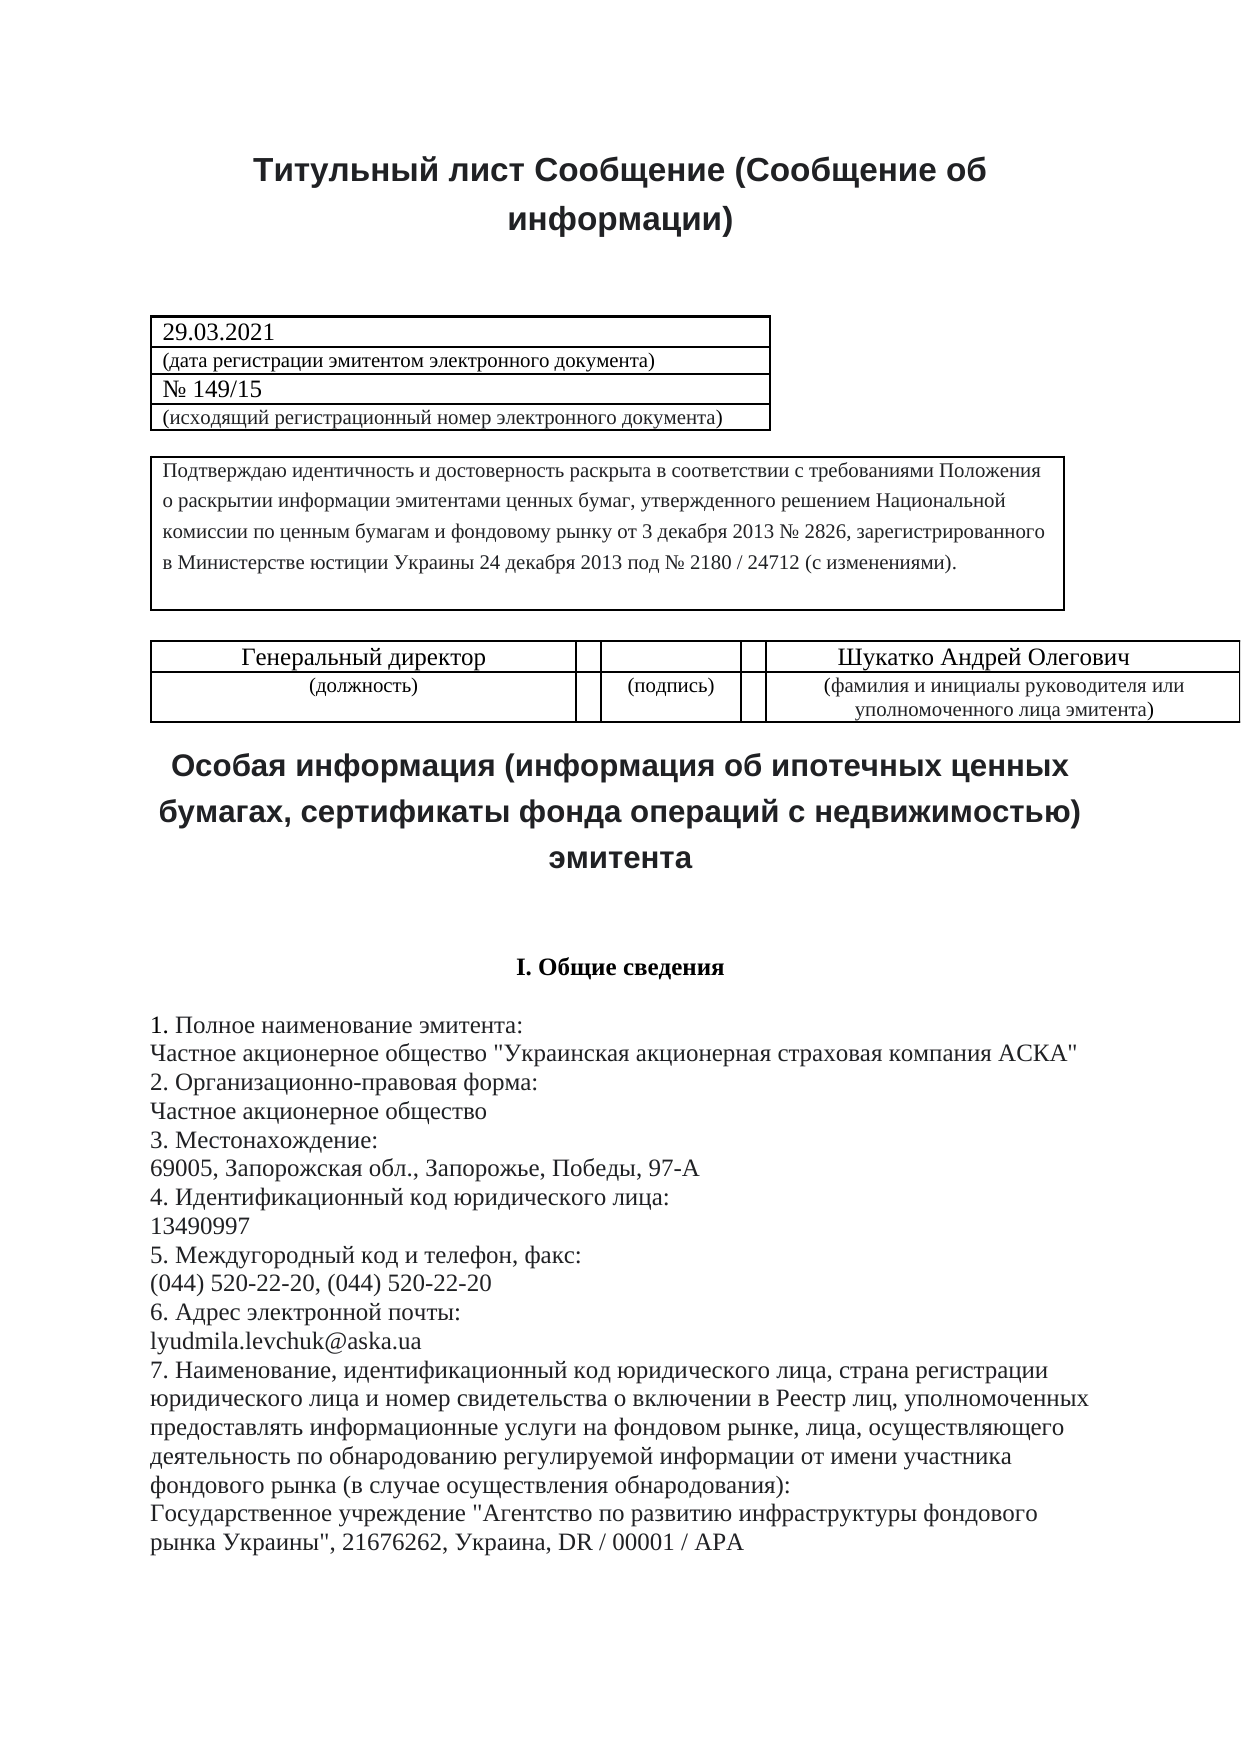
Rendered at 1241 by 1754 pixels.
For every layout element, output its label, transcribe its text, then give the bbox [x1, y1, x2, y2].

text І. Общие сведения [150, 952, 1090, 981]
table_cell (должность) [152, 673, 575, 721]
text Частное акционерное общество [150, 1096, 1090, 1125]
text Особая информация (информация об ипотечных ценных бумагах, сертификаты фонда операций с недвижимостью) эмитента [150, 747, 1090, 875]
text 7. Наименование, идентификационный код юридического лица, страна регистрации юридического лица и номер свидетельства о включении в Реестр лиц, уполномоченных предоставлять информационные услуги на фондовом рынке, лица, осуществляющего деятельность по обнародованию регулируемой информации от имени участника фондового рынка (в случае осуществления обнародования): [150, 1355, 1090, 1498]
text lyudmila.levchuk@aska.ua [150, 1326, 1090, 1355]
table_cell (фамилия и инициалы руководителя или уполномоченного лица эмитента) [767, 673, 1239, 721]
table_header [577, 642, 600, 671]
table_cell [577, 673, 600, 721]
table_cell (подпись) [602, 673, 740, 721]
text Частное акционерное общество "Украинская акционерная страховая компания АСКА" [150, 1038, 1090, 1067]
table_cell (исходящий регистрационный номер электронного документа) [152, 405, 769, 429]
text 4. Идентификационный код юридического лица: [150, 1182, 1090, 1211]
table_cell [742, 673, 765, 721]
text 2. Организационно-правовая форма: [150, 1067, 1090, 1096]
text 5. Междугородный код и телефон, факс: [150, 1240, 1090, 1268]
table_header Шукатко Андрей Олегович [767, 642, 1239, 671]
table_header Подтверждаю идентичность и достоверность раскрыта в соответствии с требованиями Положения о раскрытии информации эмитентами ценных бумаг, утвержденного решением Национальной комиссии по ценным бумагам и фондовому рынку от 3 декабря 2013 № 2826, зарегистрированного в Министерстве юстиции Украины 24 декабря 2013 под № 2180 / 24712 (с изменениями). [152, 458, 1063, 609]
text Государственное учреждение "Агентство по развитию инфраструктуры фондового рынка Украины", 21676262, Украина, DR / 00001 / APA [150, 1498, 1090, 1556]
text Титульный лист Сообщение (Сообщение об информации) [150, 150, 1090, 238]
table_header [602, 642, 740, 671]
text 6. Адрес электронной почты: [150, 1297, 1090, 1326]
table_header [742, 642, 765, 671]
table_header 29.03.2021 [152, 318, 769, 346]
text 3. Местонахождение: [150, 1125, 1090, 1153]
table_cell № 149/15 [152, 375, 769, 403]
text 13490997 [150, 1211, 1090, 1240]
table_header Генеральный директор [152, 642, 575, 671]
text 1. Полное наименование эмитента: [150, 1010, 1090, 1038]
text (044) 520-22-20, (044) 520-22-20 [150, 1268, 1090, 1297]
table_cell (дата регистрации эмитентом электронного документа) [152, 348, 769, 372]
text 69005, Запорожская обл., Запорожье, Победы, 97-А [150, 1153, 1090, 1182]
